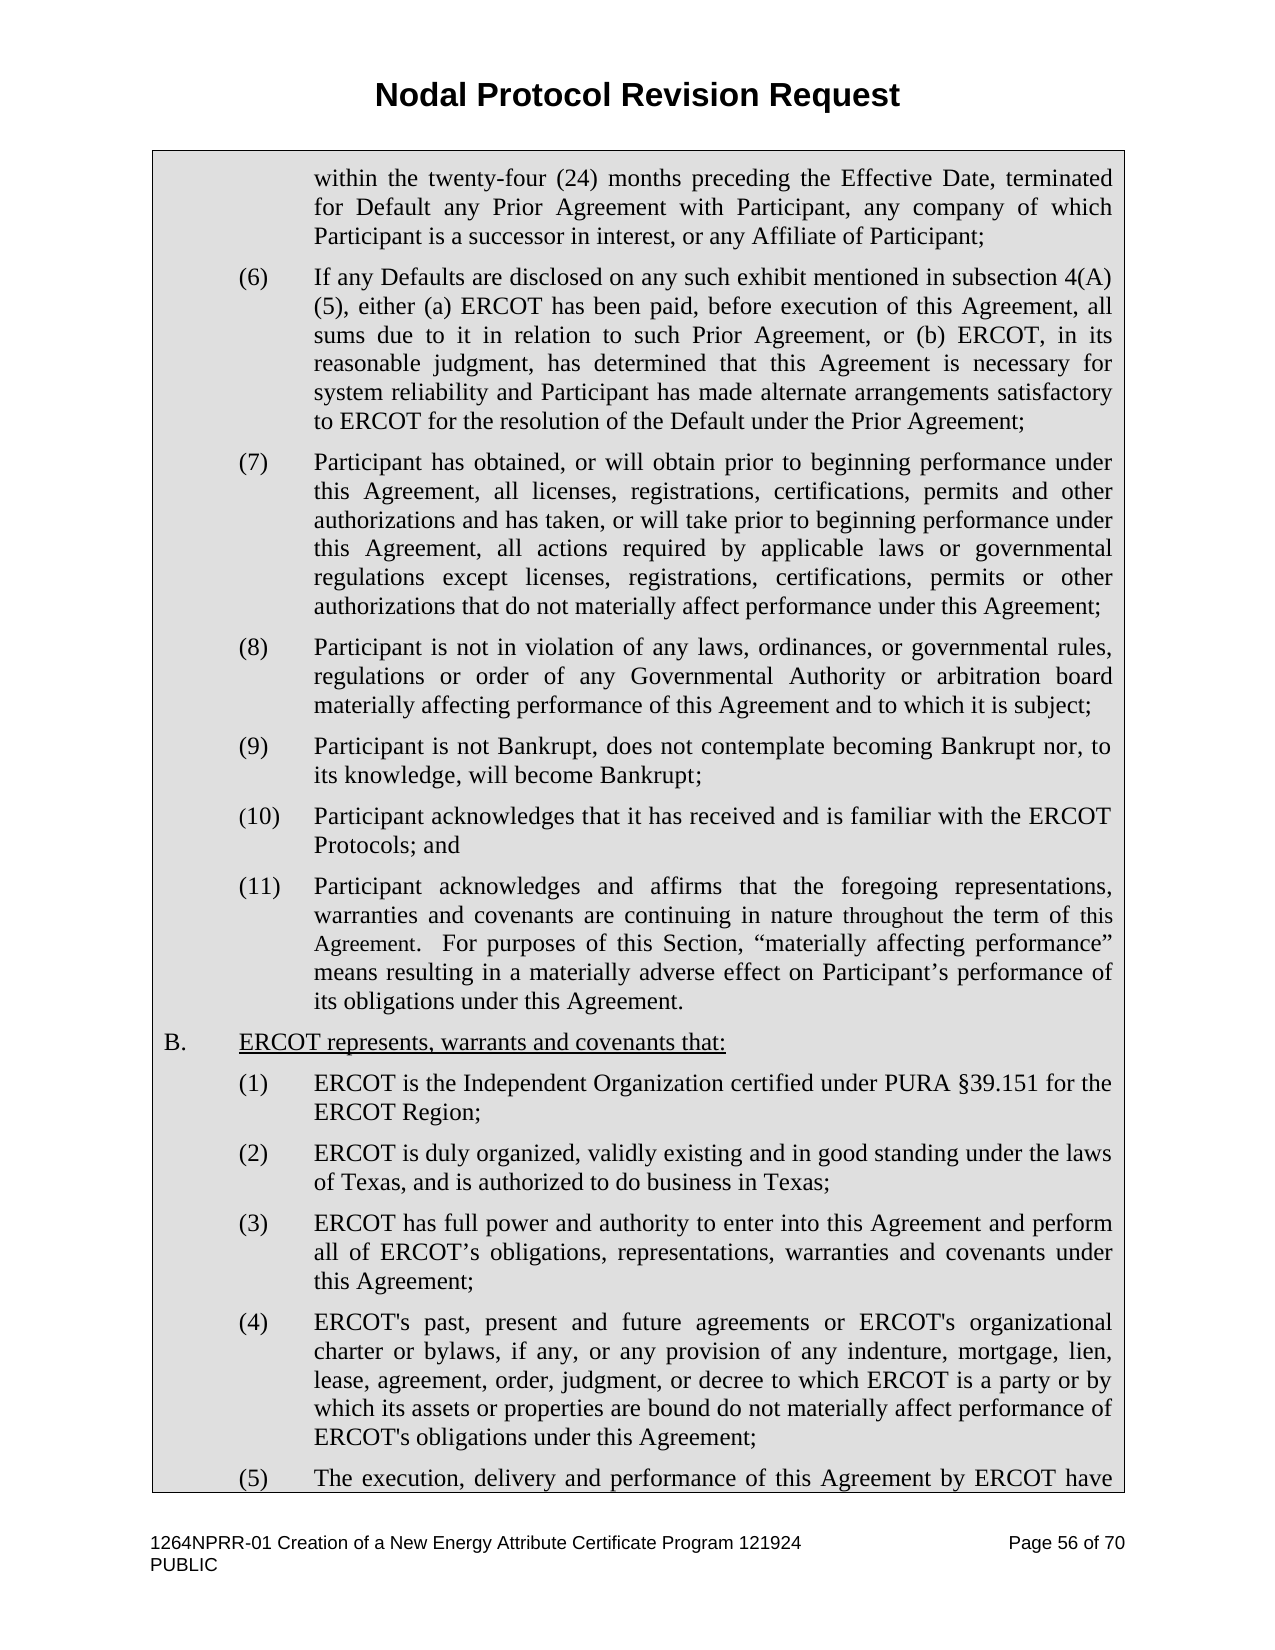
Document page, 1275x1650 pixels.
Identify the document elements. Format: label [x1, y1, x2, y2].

table_header [153, 151, 1124, 1492]
